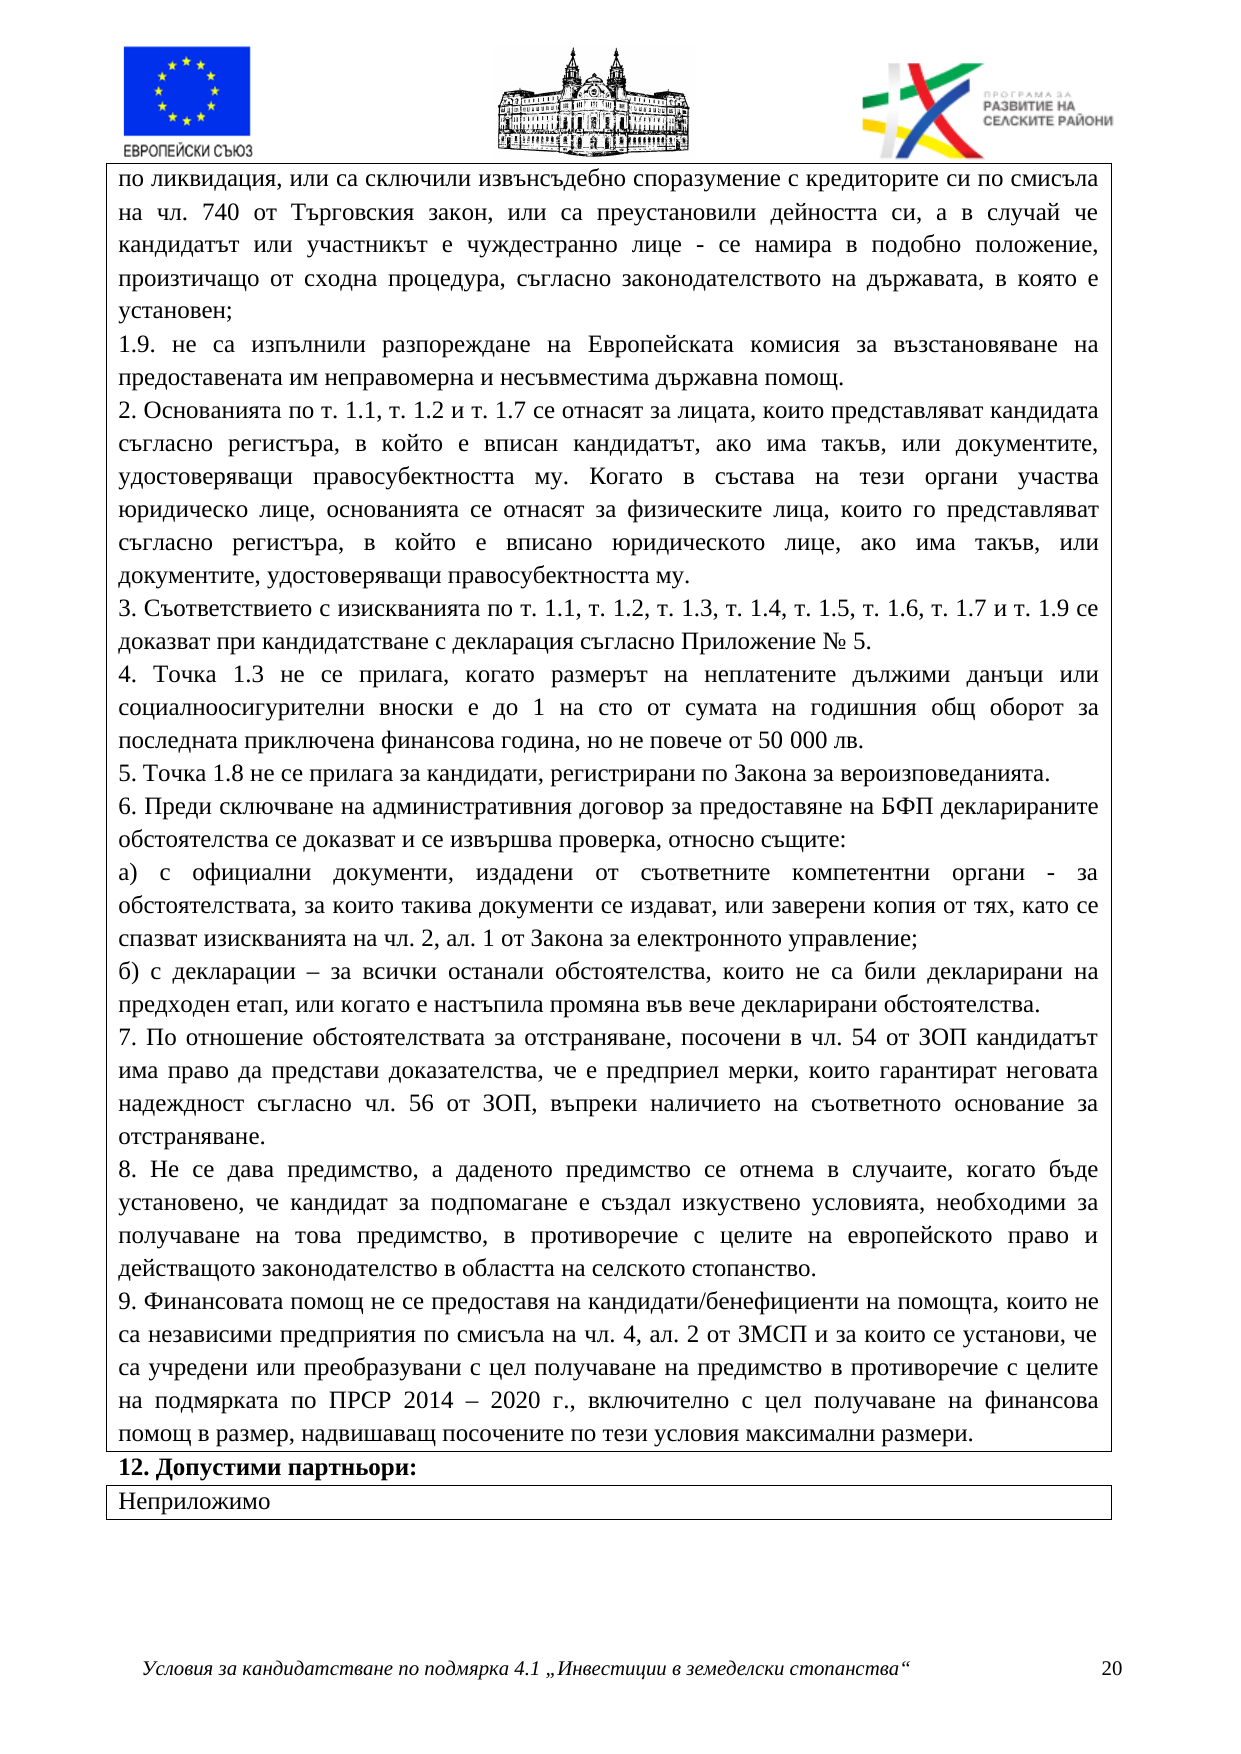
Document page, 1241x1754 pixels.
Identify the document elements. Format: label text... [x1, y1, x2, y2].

table_header Неприложимо [107, 1486, 1111, 1519]
subtitle 12. Допустими партньори: [118, 1452, 1122, 1481]
picture [123, 45, 254, 160]
picture [493, 44, 697, 160]
